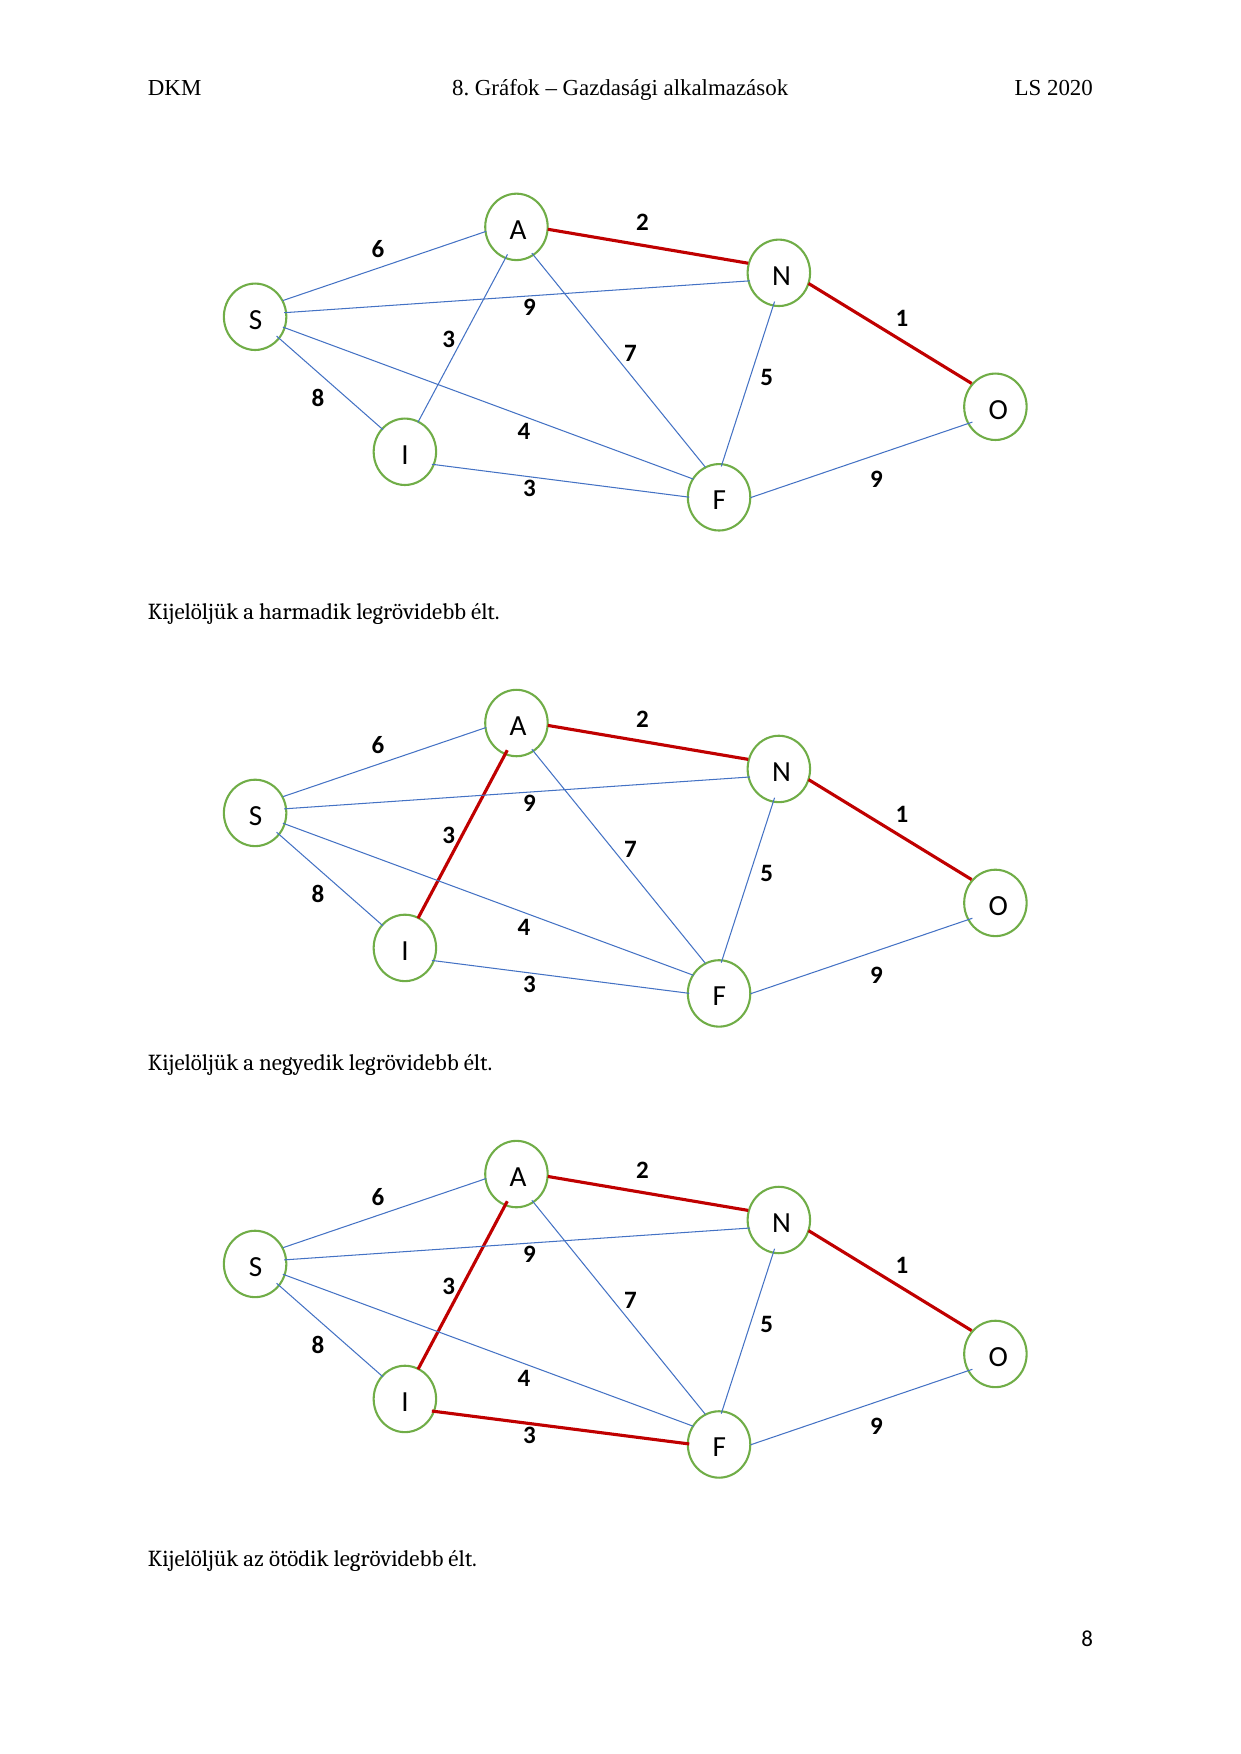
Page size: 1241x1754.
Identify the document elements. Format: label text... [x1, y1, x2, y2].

text Kijelöljük a harmadik legrövidebb élt. [148, 599, 1093, 625]
text Kijelöljük a negyedik legrövidebb élt. [148, 1050, 1093, 1076]
text Kijelöljük az ötödik legrövidebb élt. [148, 1546, 1093, 1572]
